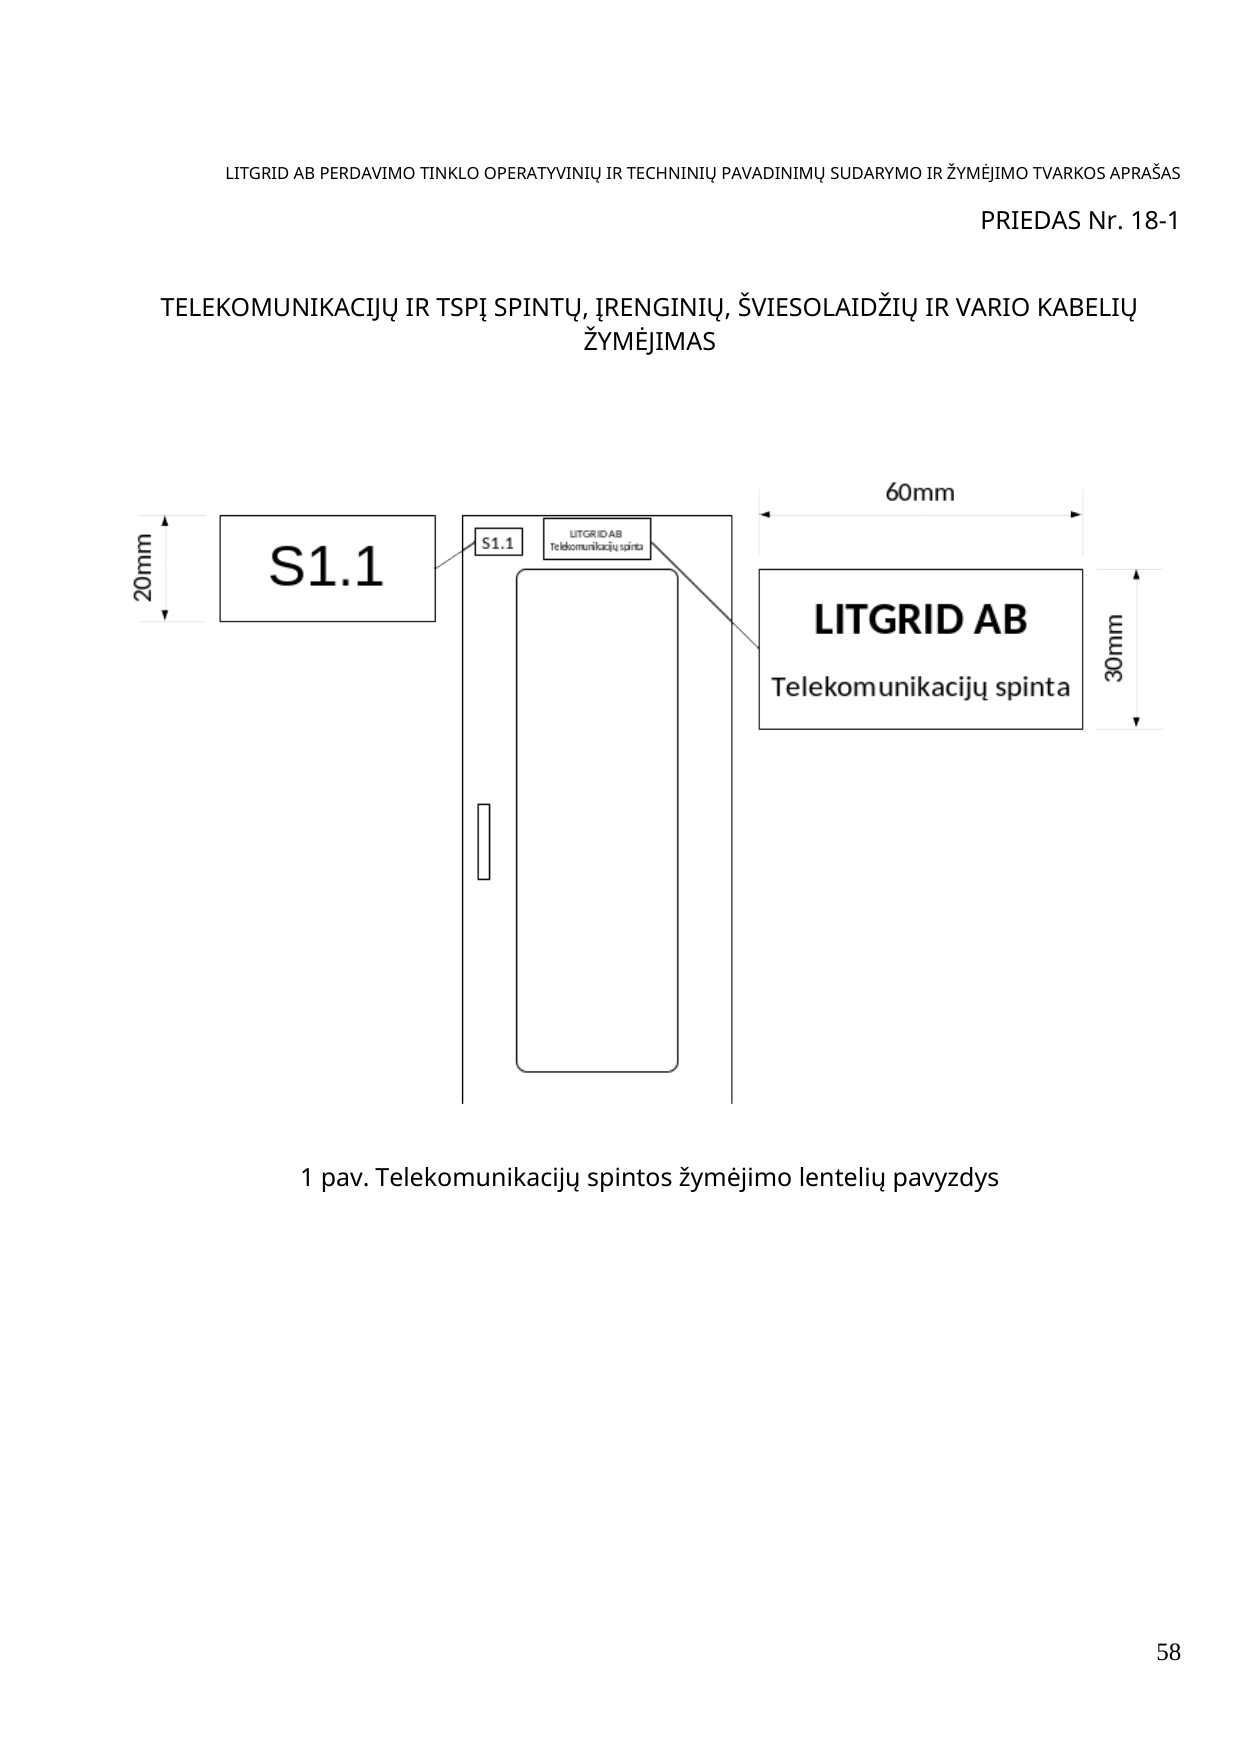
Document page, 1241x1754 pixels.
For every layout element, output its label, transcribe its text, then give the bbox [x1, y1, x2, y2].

list PRIEDAS Nr. 18-1 [118, 202, 1181, 236]
text TELEKOMUNIKACIJŲ IR TSPĮ SPINTŲ, ĮRENGINIŲ, ŠVIESOLAIDŽIŲ IR VARIO KABELIŲ ŽYMĖJIMAS [118, 290, 1181, 358]
text LITGRID AB PERDAVIMO TINKLO OPERATYVINIŲ IR TECHNINIŲ PAVADINIMŲ SUDARYMO IR ŽYMĖJIMO TVARKOS APRAŠAS [118, 161, 1181, 184]
text 1 pav. Telekomunikacijų spintos žymėjimo lentelių pavyzdys [118, 1159, 1181, 1193]
